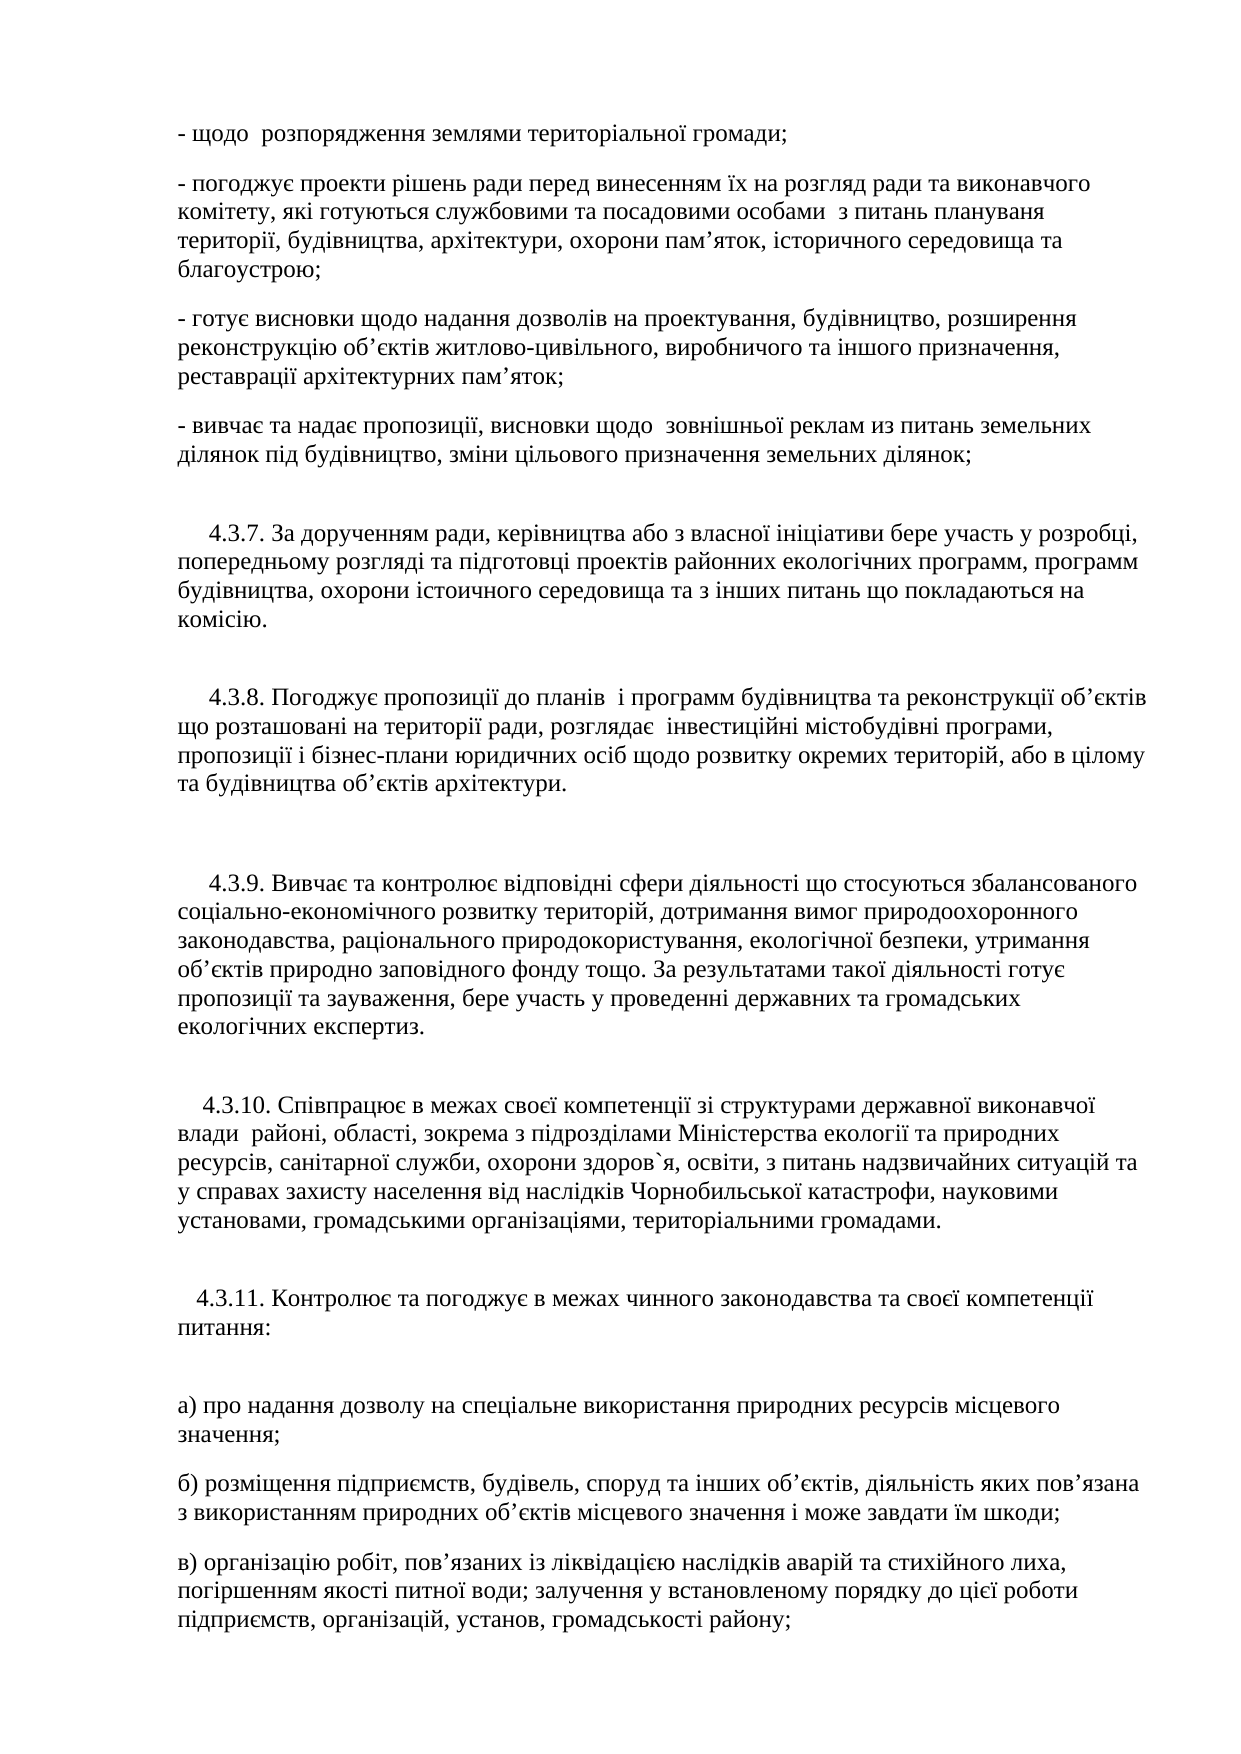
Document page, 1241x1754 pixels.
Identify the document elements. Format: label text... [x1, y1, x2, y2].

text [177, 1547, 1152, 1633]
text 4.3.11. Контролює та погоджує в межах чинного законодавства та своєї компетенції питання: [177, 1254, 1152, 1341]
text 4.3.7. За дорученням ради, керівництва або з власної ініціативи бере участь у розробці, попередньому розгляді та підготовці проектів районних екологічних программ, программ будівництва, охорони істоичного середовища та з інших питань що покладаються на комісію. [177, 489, 1152, 633]
text 4.3.9. Вивчає та контролює відповідні сфери діяльності що стосуються збалансованого соціально-економічного розвитку територій, дотримання вимог природоохоронного законодавства, раціонального природокористування, екологічної безпеки, утримання об’єктів природно заповідного фонду тощо. За результатами такої діяльності готує пропозиції та зауваження, бере участь у проведенні державних та громадських екологічних експертиз. [177, 868, 1152, 1040]
text а) про надання дозволу на спеціальне використання природних ресурсів місцевого значення; [177, 1361, 1152, 1448]
text 4.3.10. Співпрацює в межах своєї компетенції зі структурами державної виконавчої влади районі, області, зокрема з підрозділами Міністерства екології та природних ресурсів, санітарної служби, охорони здоров`я, освіти, з питань надзвичайних ситуацій та у справах захисту населення від наслідків Чорнобильської катастрофи, науковими установами, громадськими організаціями, територіальними громадами. [177, 1061, 1152, 1233]
text б) розміщення підприємств, будівель, споруд та інших об’єктів, діяльність яких пов’язана з використанням природних об’єктів місцевого значення і може завдати їм шкоди; [177, 1468, 1152, 1526]
text - щодо розпорядження землями територіальної громади; [177, 118, 1152, 147]
text - вивчає та надає пропозиції, висновки щодо зовнішньої реклам из питань земельних ділянок під будівництво, зміни цільового призначення земельних ділянок; [177, 411, 1152, 468]
text - погоджує проекти рішень ради перед винесенням їх на розгляд ради та виконавчого комітету, які готуються службовими та посадовими особами з питань плануваня території, будівництва, архітектури, охорони пам’яток, історичного середовища та благоустрою; [177, 168, 1152, 283]
text 4.3.8. Погоджує пропозиції до планів і программ будівництва та реконструкції об’єктів що розташовані на території ради, розглядає інвестиційні містобудівні програми, пропозиції і бізнес-плани юридичних осіб щодо розвитку окремих територій, або в цілому та будівництва об’єктів архітектури. [177, 653, 1152, 797]
text - готує висновки щодо надання дозволів на проектування, будівництво, розширення реконструкцію об’єктів житлово-цивільного, виробничого та іншого призначення, реставрації архітектурних пам’яток; [177, 303, 1152, 390]
